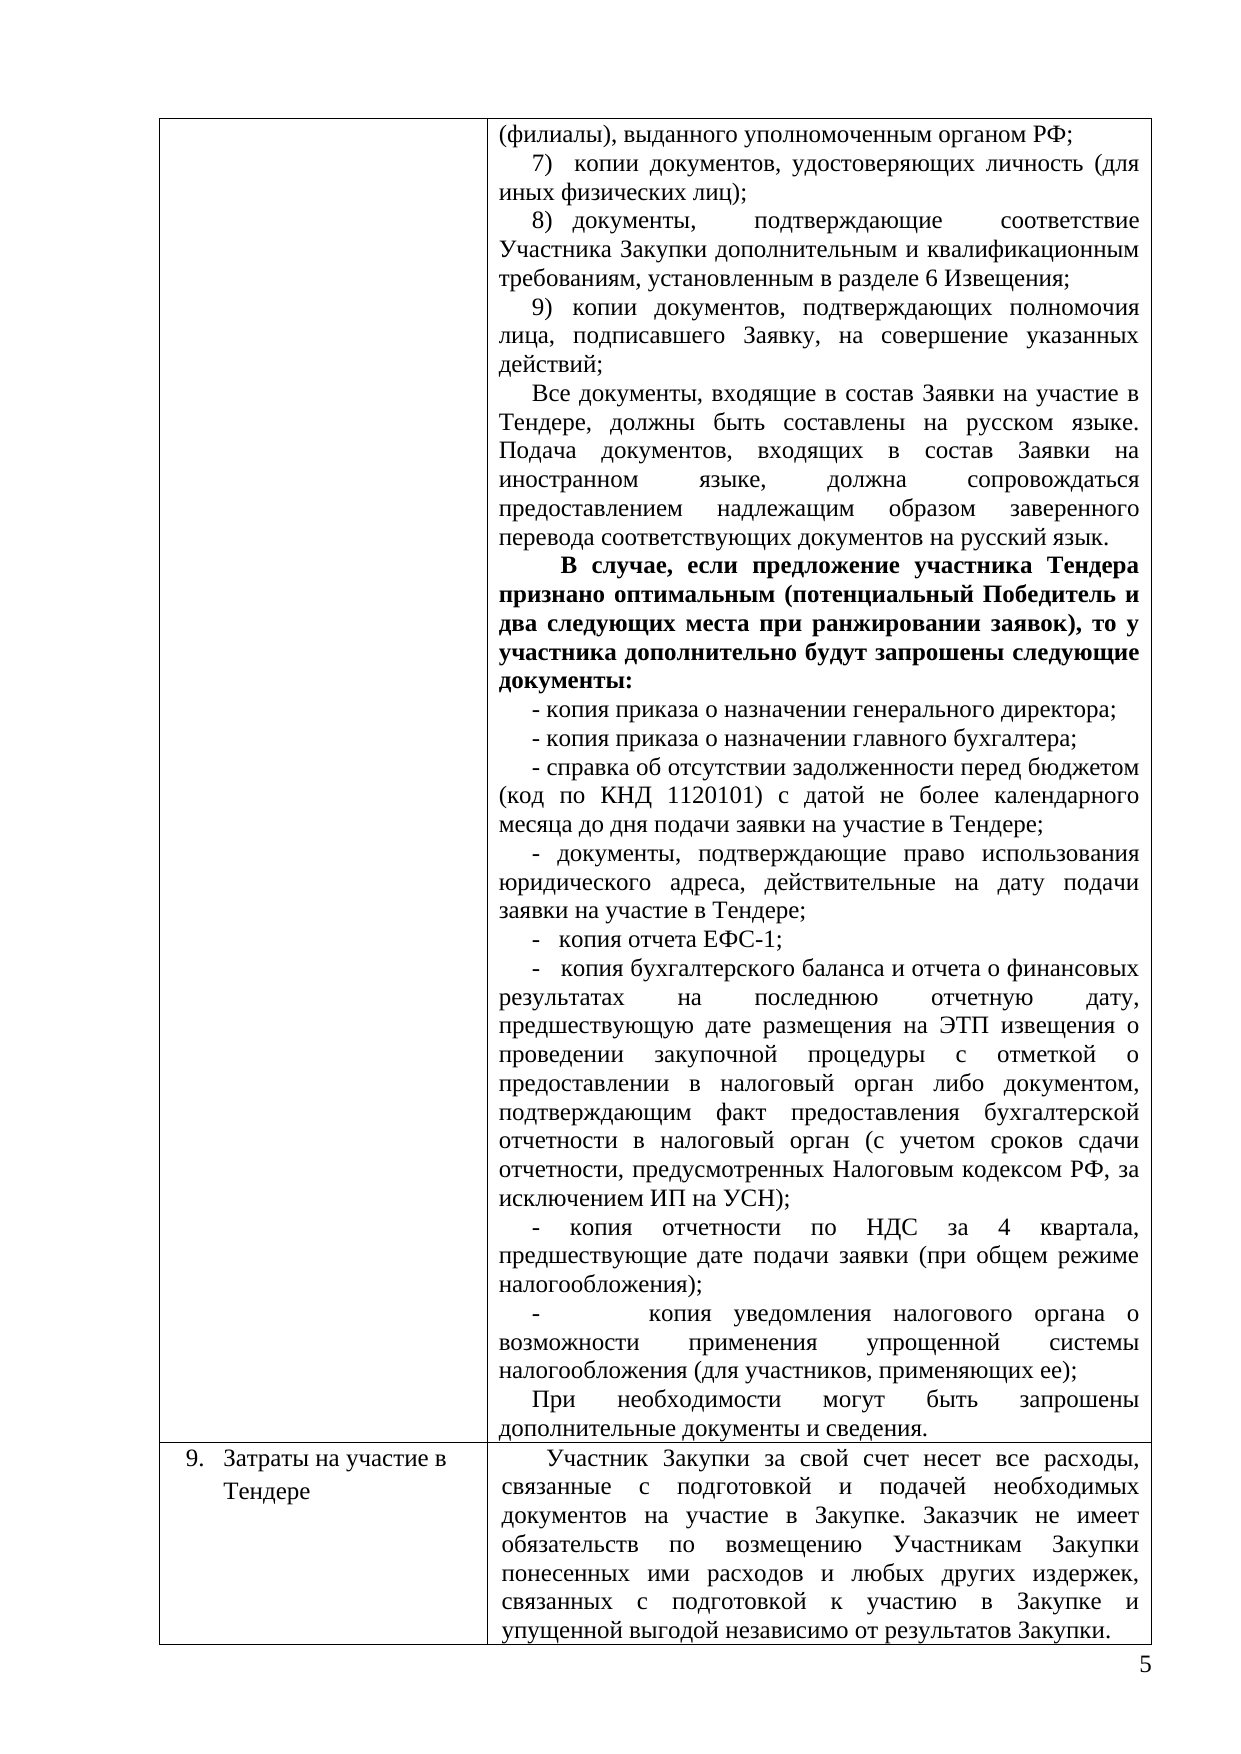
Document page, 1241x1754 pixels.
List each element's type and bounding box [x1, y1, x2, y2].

table_cell [160, 119, 487, 1442]
table_cell [160, 1443, 487, 1644]
table_cell [488, 119, 1151, 1442]
table_cell [488, 1443, 1151, 1644]
